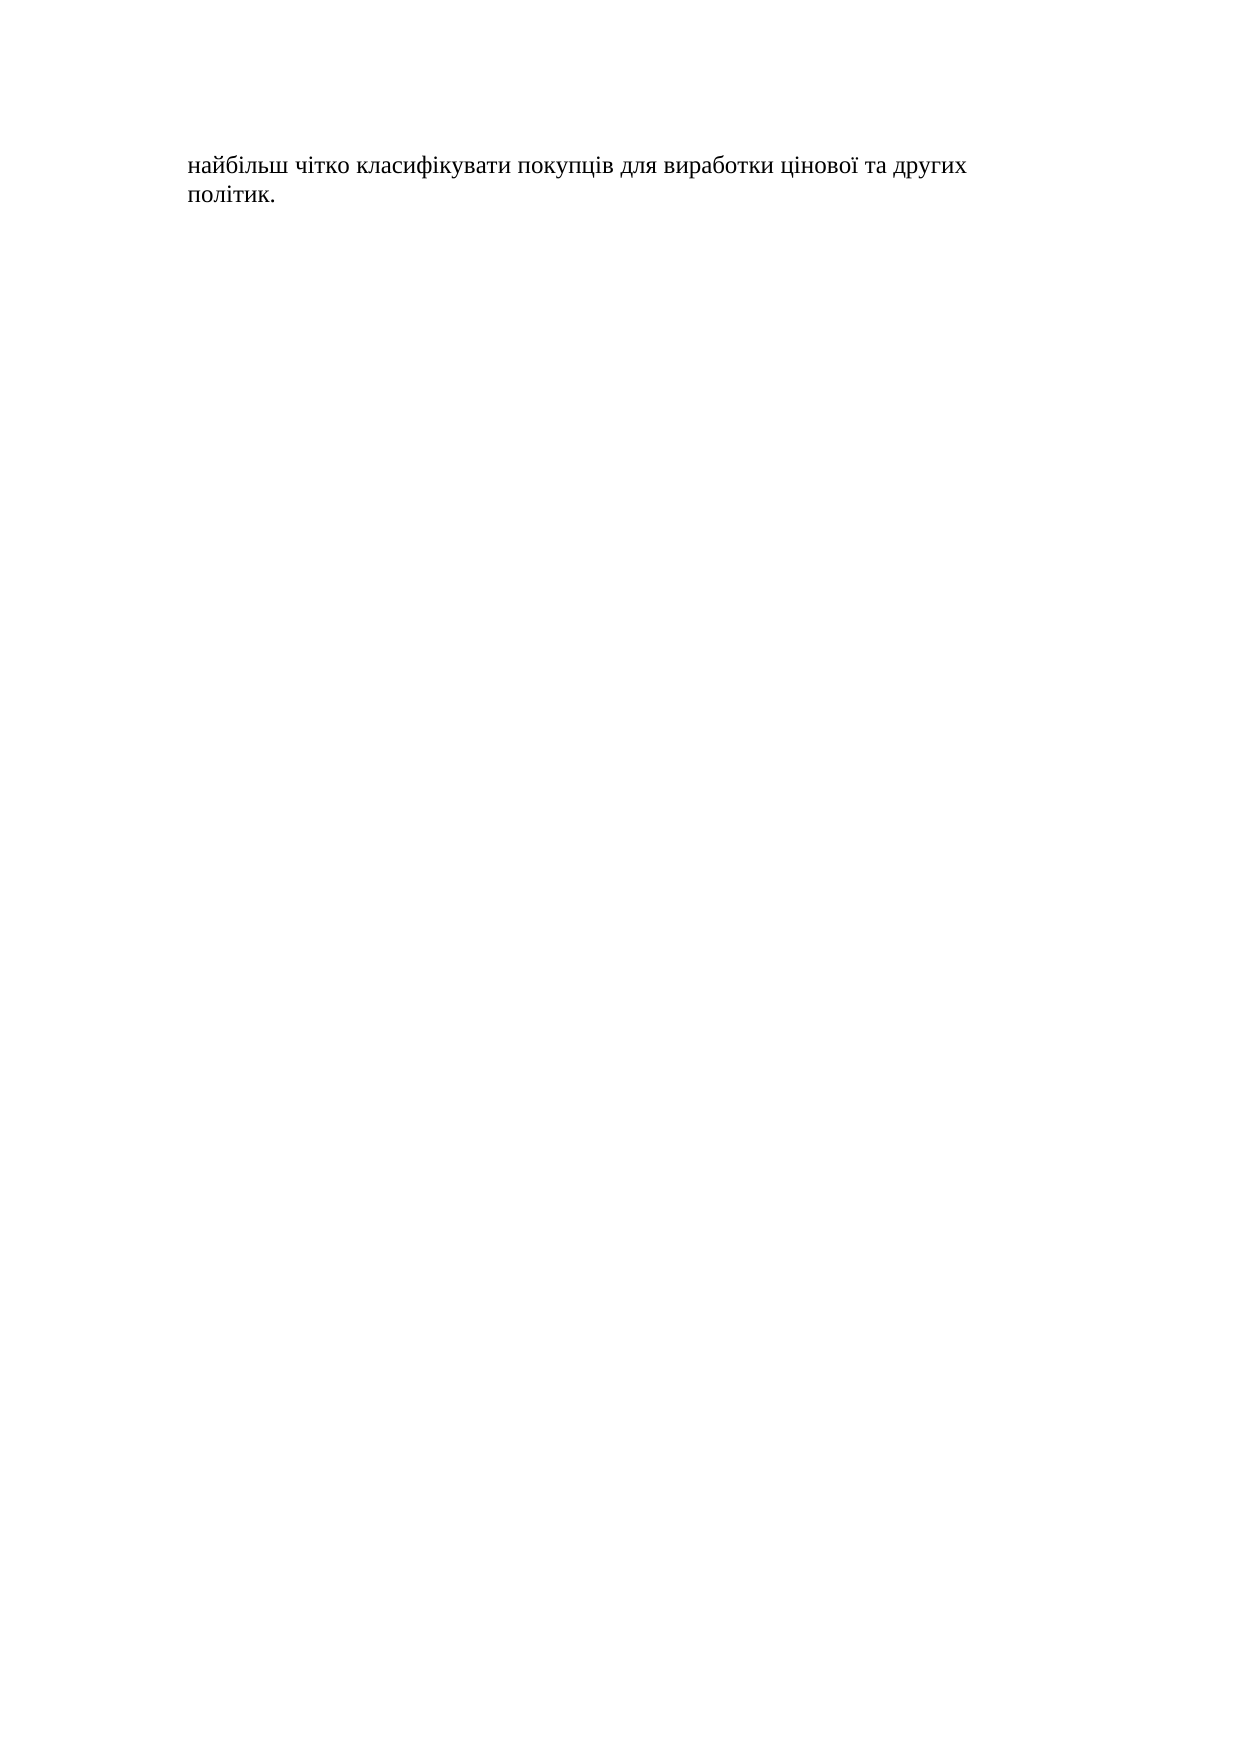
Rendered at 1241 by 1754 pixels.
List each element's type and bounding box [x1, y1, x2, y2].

text [187, 150, 1053, 208]
